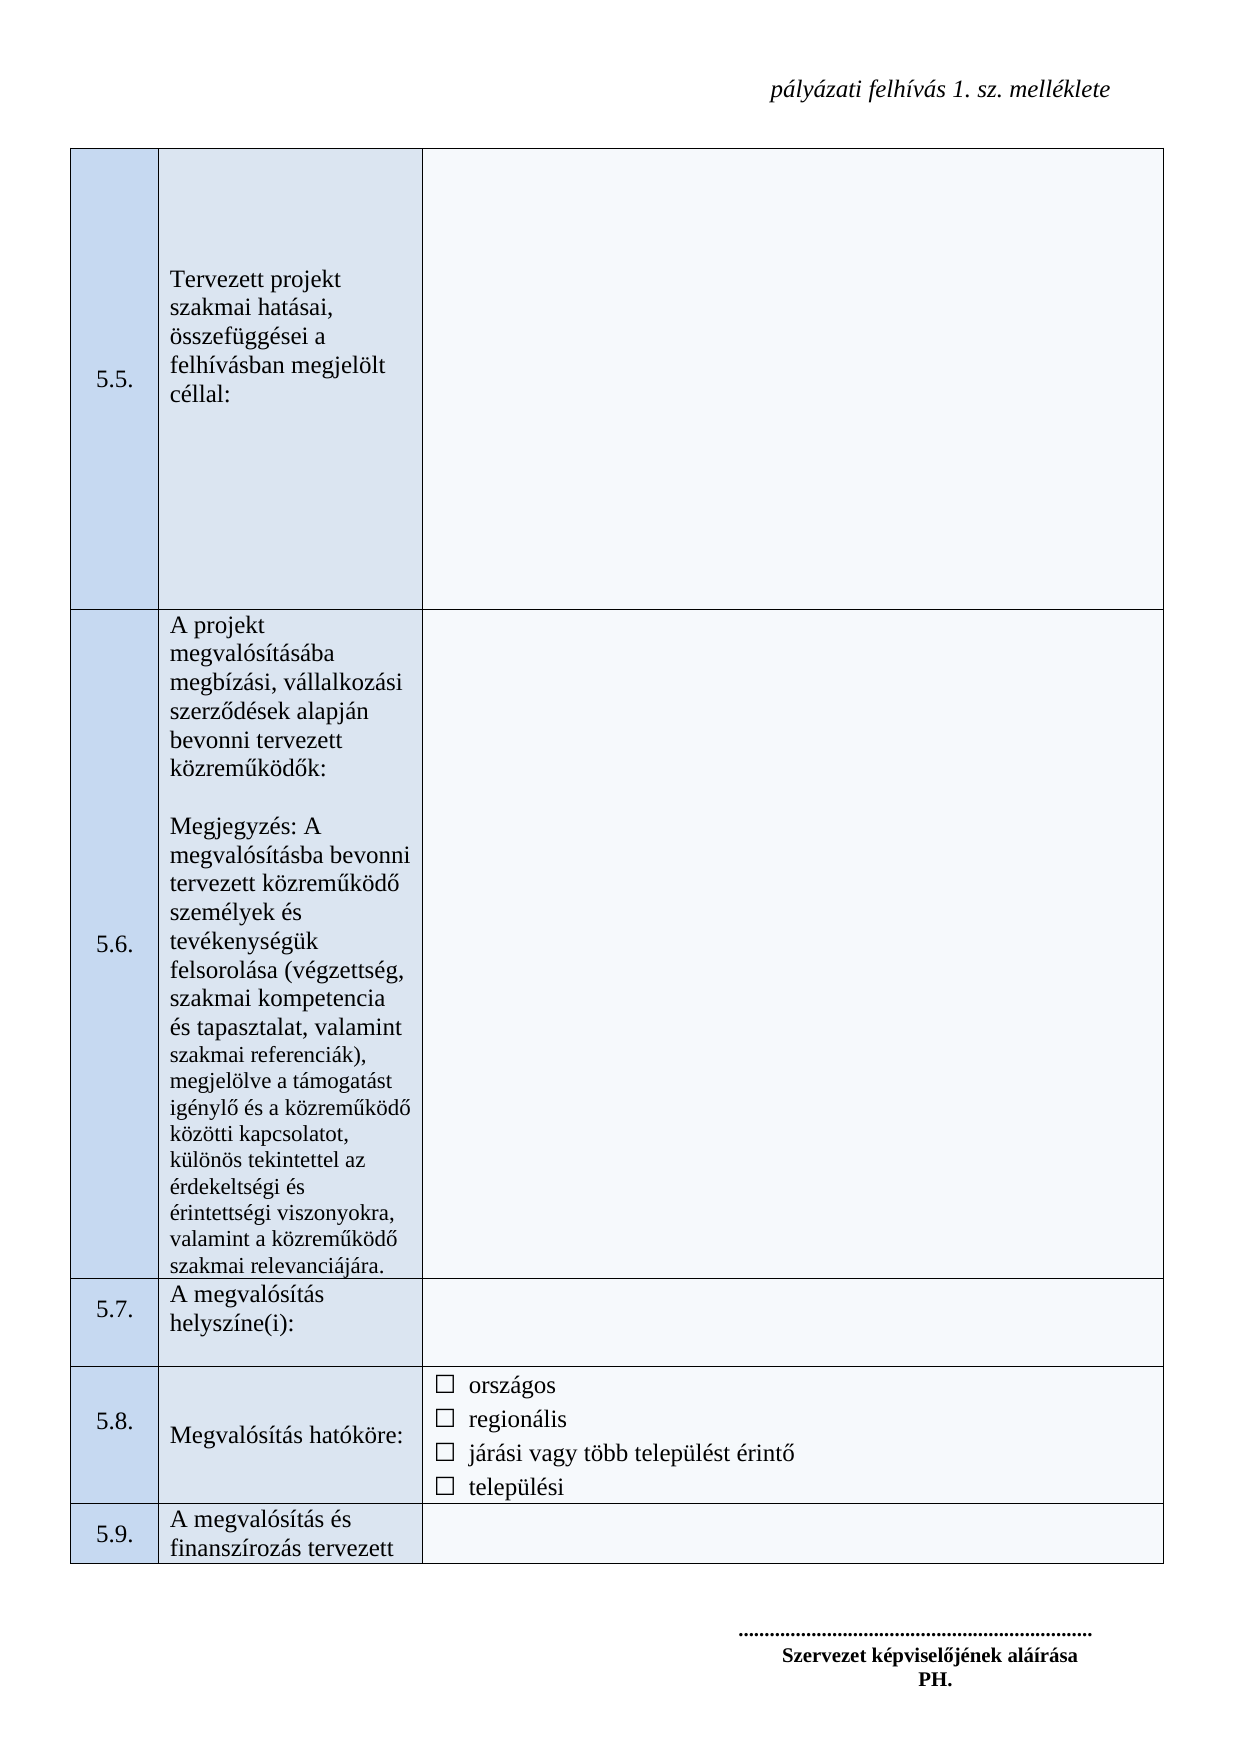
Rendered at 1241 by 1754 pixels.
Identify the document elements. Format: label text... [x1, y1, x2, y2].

table_cell [423, 610, 1163, 1278]
table_cell 5.8. [71, 1367, 158, 1503]
table_cell 5.9. [71, 1504, 158, 1563]
table_cell országos regionális ☐ járási vagy több települést érintő ☐ települési [423, 1367, 1163, 1503]
table_cell 5.5. [71, 149, 158, 609]
table_cell A projekt megvalósításába megbízási, vállalkozási szerződések alapján bevonni tervezett közreműködők: Megjegyzés: A megvalósításba bevonni tervezett közreműködő személyek és tevékenységük felsorolása (végzettség, szakmai kompetencia és tapasztalat, valamint szakmai referenciák), megjelölve a támogatást igénylő és a közreműködő közötti kapcsolatot, különös tekintettel az érdekeltségi és érintettségi viszonyokra, valamint a közreműködő szakmai relevanciájára. [159, 610, 422, 1278]
table_cell 5.7. [71, 1279, 158, 1366]
table_cell A megvalósítás helyszíne(i): [159, 1279, 422, 1366]
table_cell [423, 1504, 1163, 1563]
table_cell 5.6. [71, 610, 158, 1278]
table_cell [159, 1504, 422, 1563]
table_cell [423, 149, 1163, 609]
table_cell Megvalósítás hatóköre: [159, 1367, 422, 1503]
table_cell Tervezett projekt szakmai hatásai, összefüggései a felhívásban megjelölt céllal: [159, 149, 422, 609]
table_cell [423, 1279, 1163, 1366]
